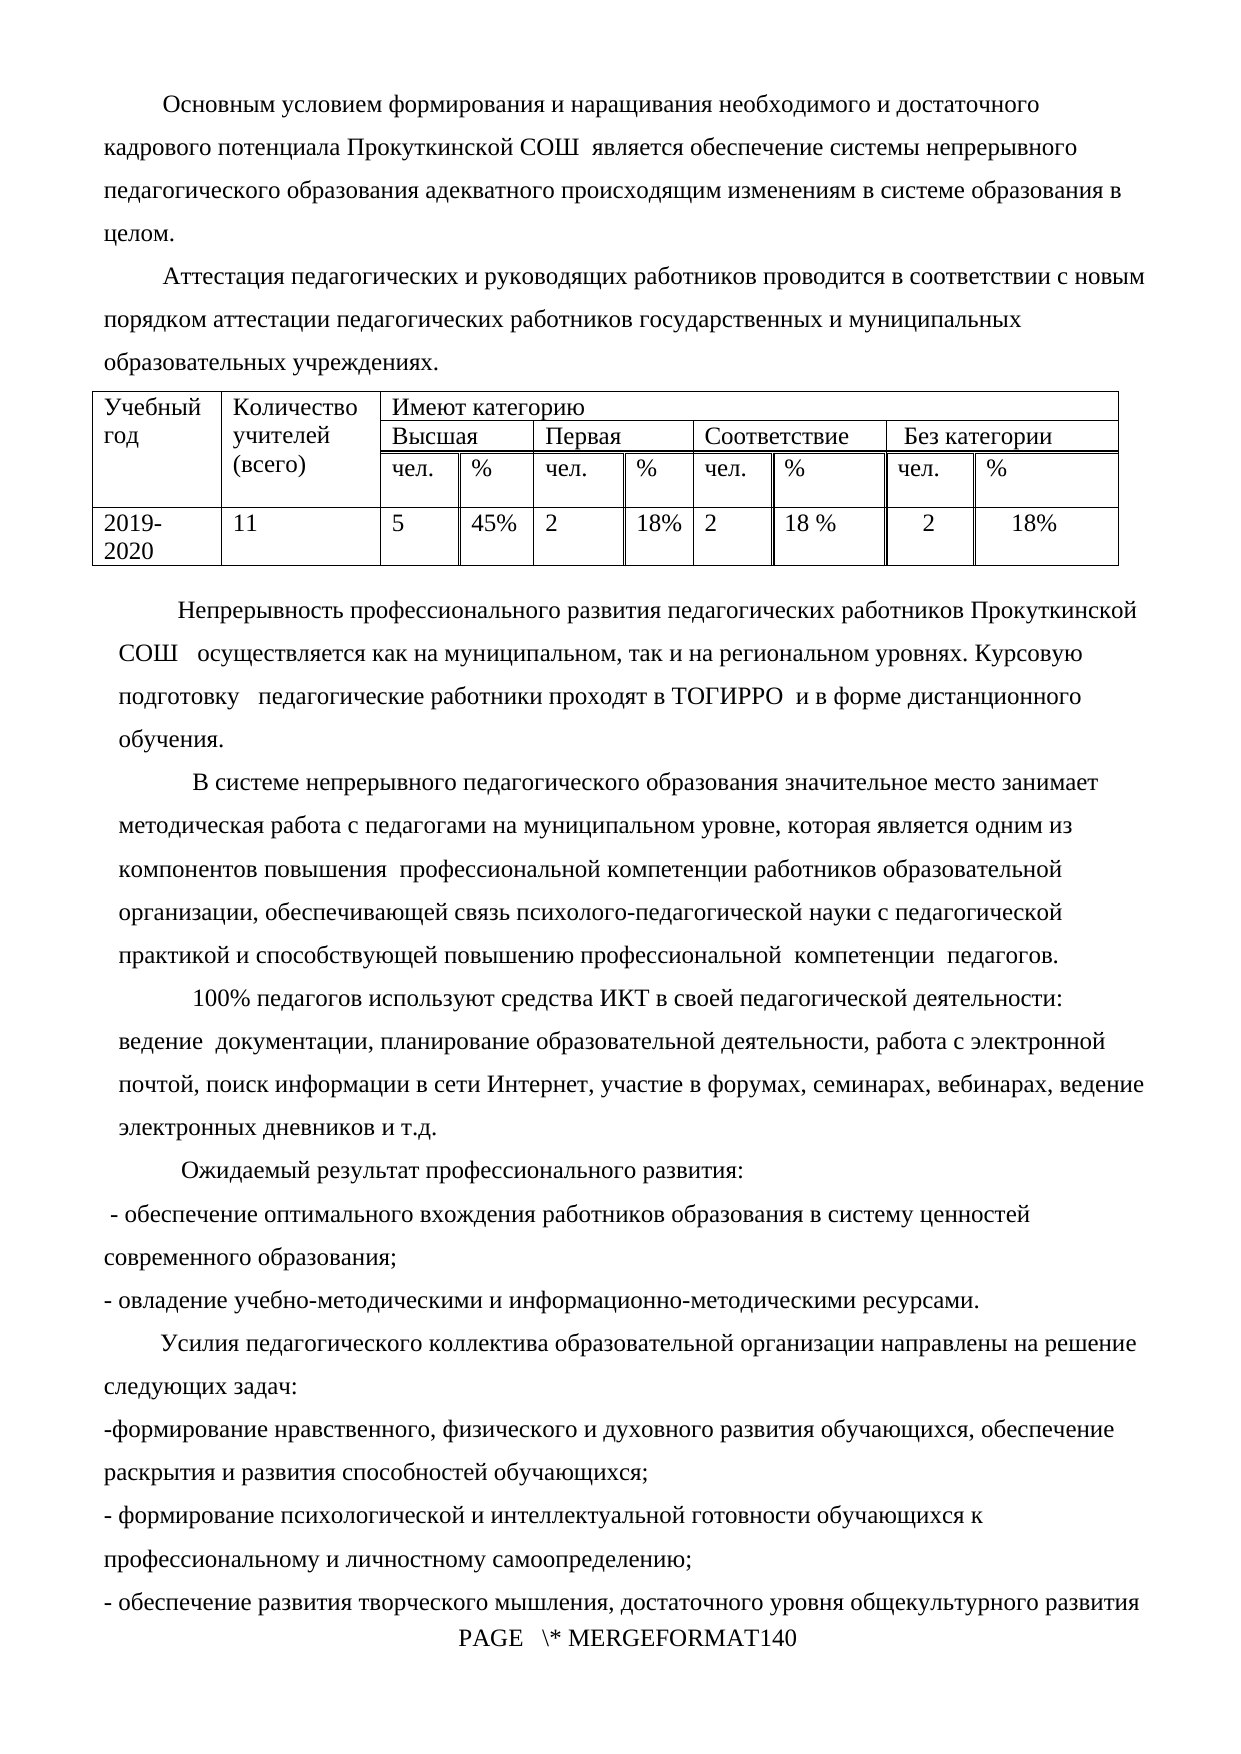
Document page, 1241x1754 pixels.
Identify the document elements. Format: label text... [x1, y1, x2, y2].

text -формирование нравственного, физического и духовного развития обучающихся, обеспечение раскрытия и развития способностей обучающихся; [103, 1414, 1152, 1486]
text - обеспечение оптимального вхождения работников образования в систему ценностей современного образования; [103, 1199, 1146, 1271]
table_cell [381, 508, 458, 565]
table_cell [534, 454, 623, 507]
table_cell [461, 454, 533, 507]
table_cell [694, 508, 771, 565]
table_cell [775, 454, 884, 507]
text - формирование психологической и интеллектуальной готовности обучающихся к профессиональному и личностному самоопределению; [103, 1501, 1152, 1572]
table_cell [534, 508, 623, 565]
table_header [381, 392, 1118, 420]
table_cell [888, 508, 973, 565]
text - обеспечение развития творческого мышления, достаточного уровня общекультурного развития [103, 1587, 1152, 1616]
text Ожидаемый результат профессионального развития: [118, 1156, 1146, 1184]
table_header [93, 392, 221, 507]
text Усилия педагогического коллектива образовательной организации направлены на решение следующих задач: [103, 1328, 1152, 1400]
text Аттестация педагогических и руководящих работников проводится в соответствии с новым порядком аттестации педагогических работников государственных и муниципальных образовательных учреждениях. [103, 261, 1152, 376]
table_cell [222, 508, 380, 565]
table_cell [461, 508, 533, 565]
text Непрерывность профессионального развития педагогических работников Прокуткинской СОШ осуществляется как на муниципальном, так и на региональном уровнях. Курсовую подготовку педагогические работники проходят в ТОГИРРО и в форме дистанционного обучения. [118, 595, 1146, 753]
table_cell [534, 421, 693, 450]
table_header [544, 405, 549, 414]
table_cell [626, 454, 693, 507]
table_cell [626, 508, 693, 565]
text 100% педагогов используют средства ИКТ в своей педагогической деятельности: ведение документации, планирование образовательной деятельности, работа с электронной почтой, поиск информации в сети Интернет, участие в форумах, семинарах, вебинарах, ведение электронных дневников и т.д. [118, 983, 1146, 1141]
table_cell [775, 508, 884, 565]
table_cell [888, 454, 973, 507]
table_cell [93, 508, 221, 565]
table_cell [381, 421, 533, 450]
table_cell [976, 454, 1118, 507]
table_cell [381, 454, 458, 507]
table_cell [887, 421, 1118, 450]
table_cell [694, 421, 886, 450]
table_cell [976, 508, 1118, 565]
text Основным условием формирования и наращивания необходимого и достаточного кадрового потенциала Прокуткинской СОШ является обеспечение системы непрерывного педагогического образования адекватного происходящим изменениям в системе образования в целом. [103, 89, 1152, 247]
text В системе непрерывного педагогического образования значительное место занимает методическая работа с педагогами на муниципальном уровне, которая является одним из компонентов повышения профессиональной компетенции работников образовательной организации, обеспечивающей связь психолого-педагогической науки с педагогической практикой и способствующей повышению профессиональной компетенции педагогов. [118, 767, 1146, 969]
text - овладение учебно-методическими и информационно-методическими ресурсами. [103, 1285, 1146, 1314]
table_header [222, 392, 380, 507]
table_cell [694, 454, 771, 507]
